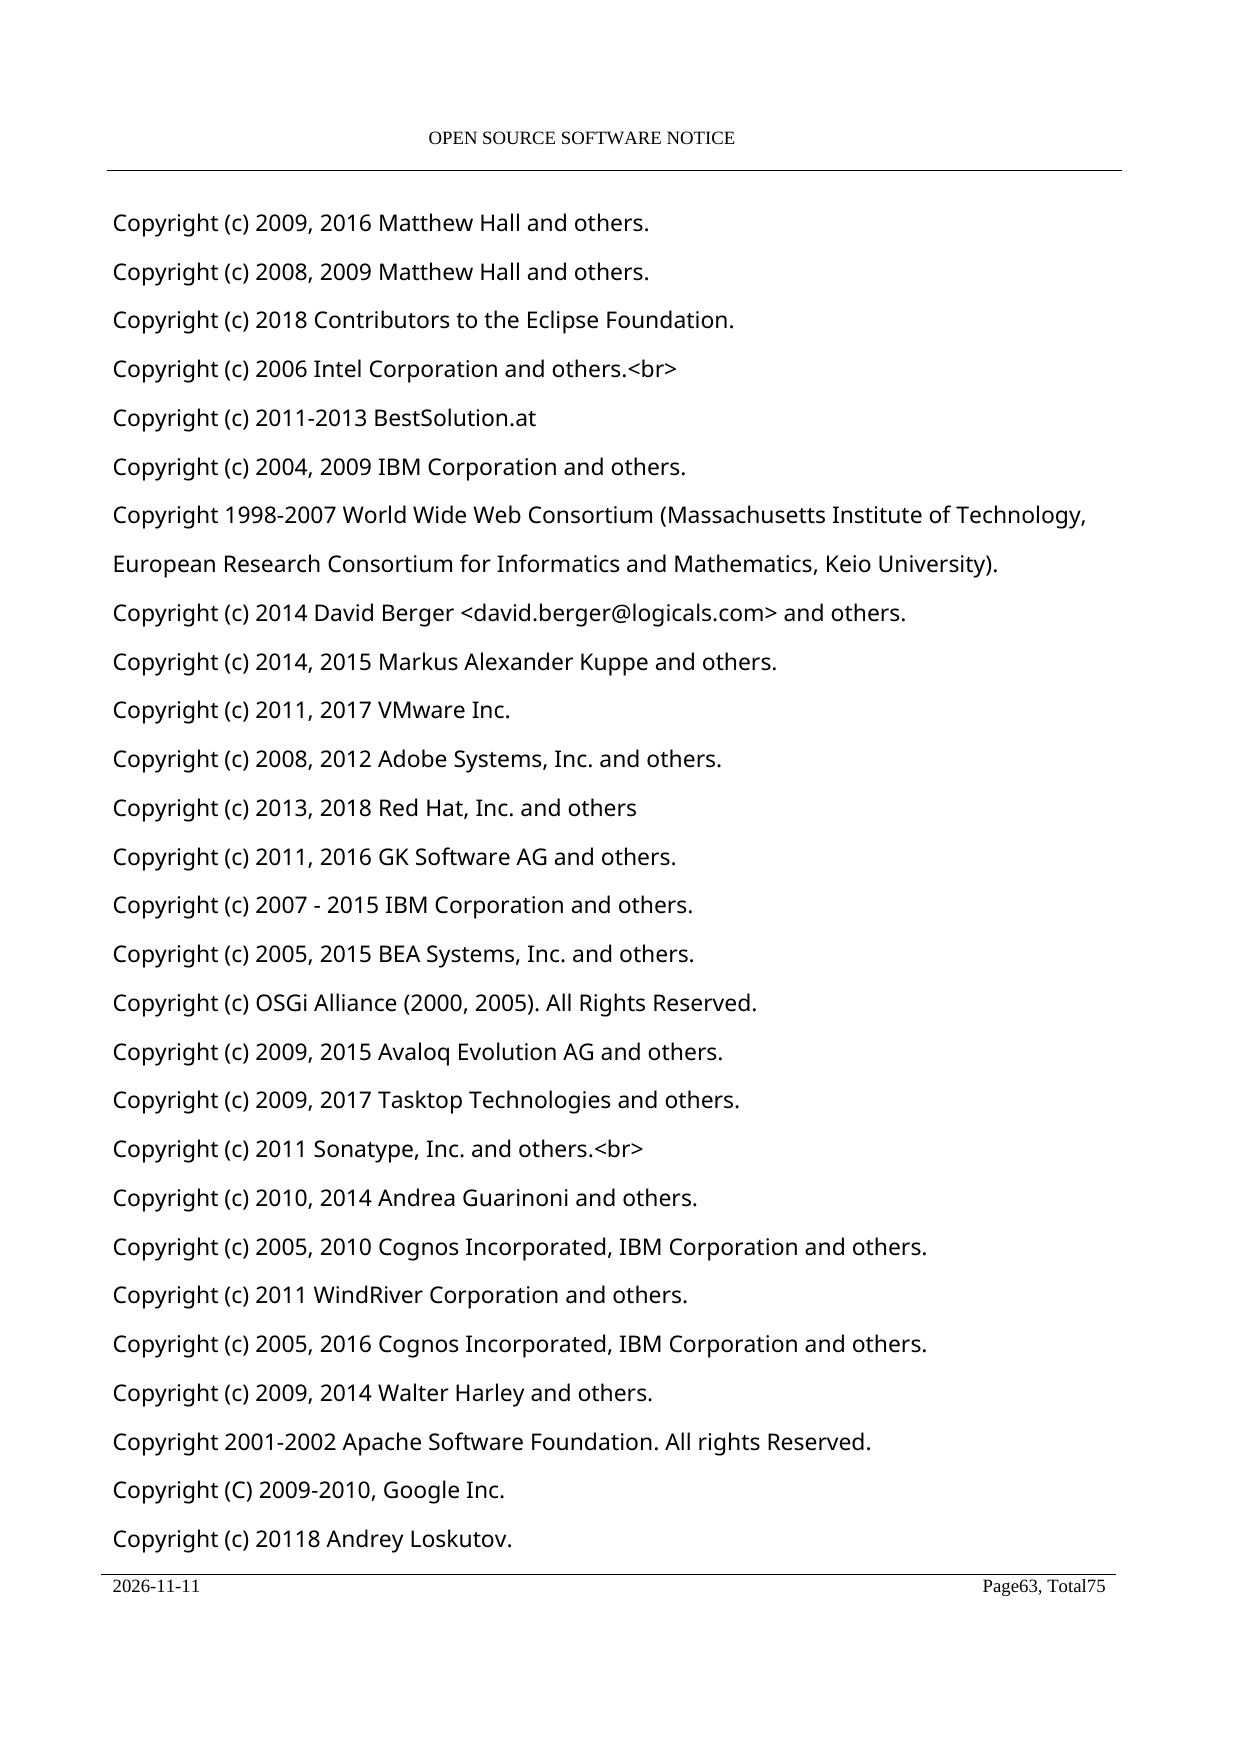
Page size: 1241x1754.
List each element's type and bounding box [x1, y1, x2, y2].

text [112, 206, 1128, 1555]
